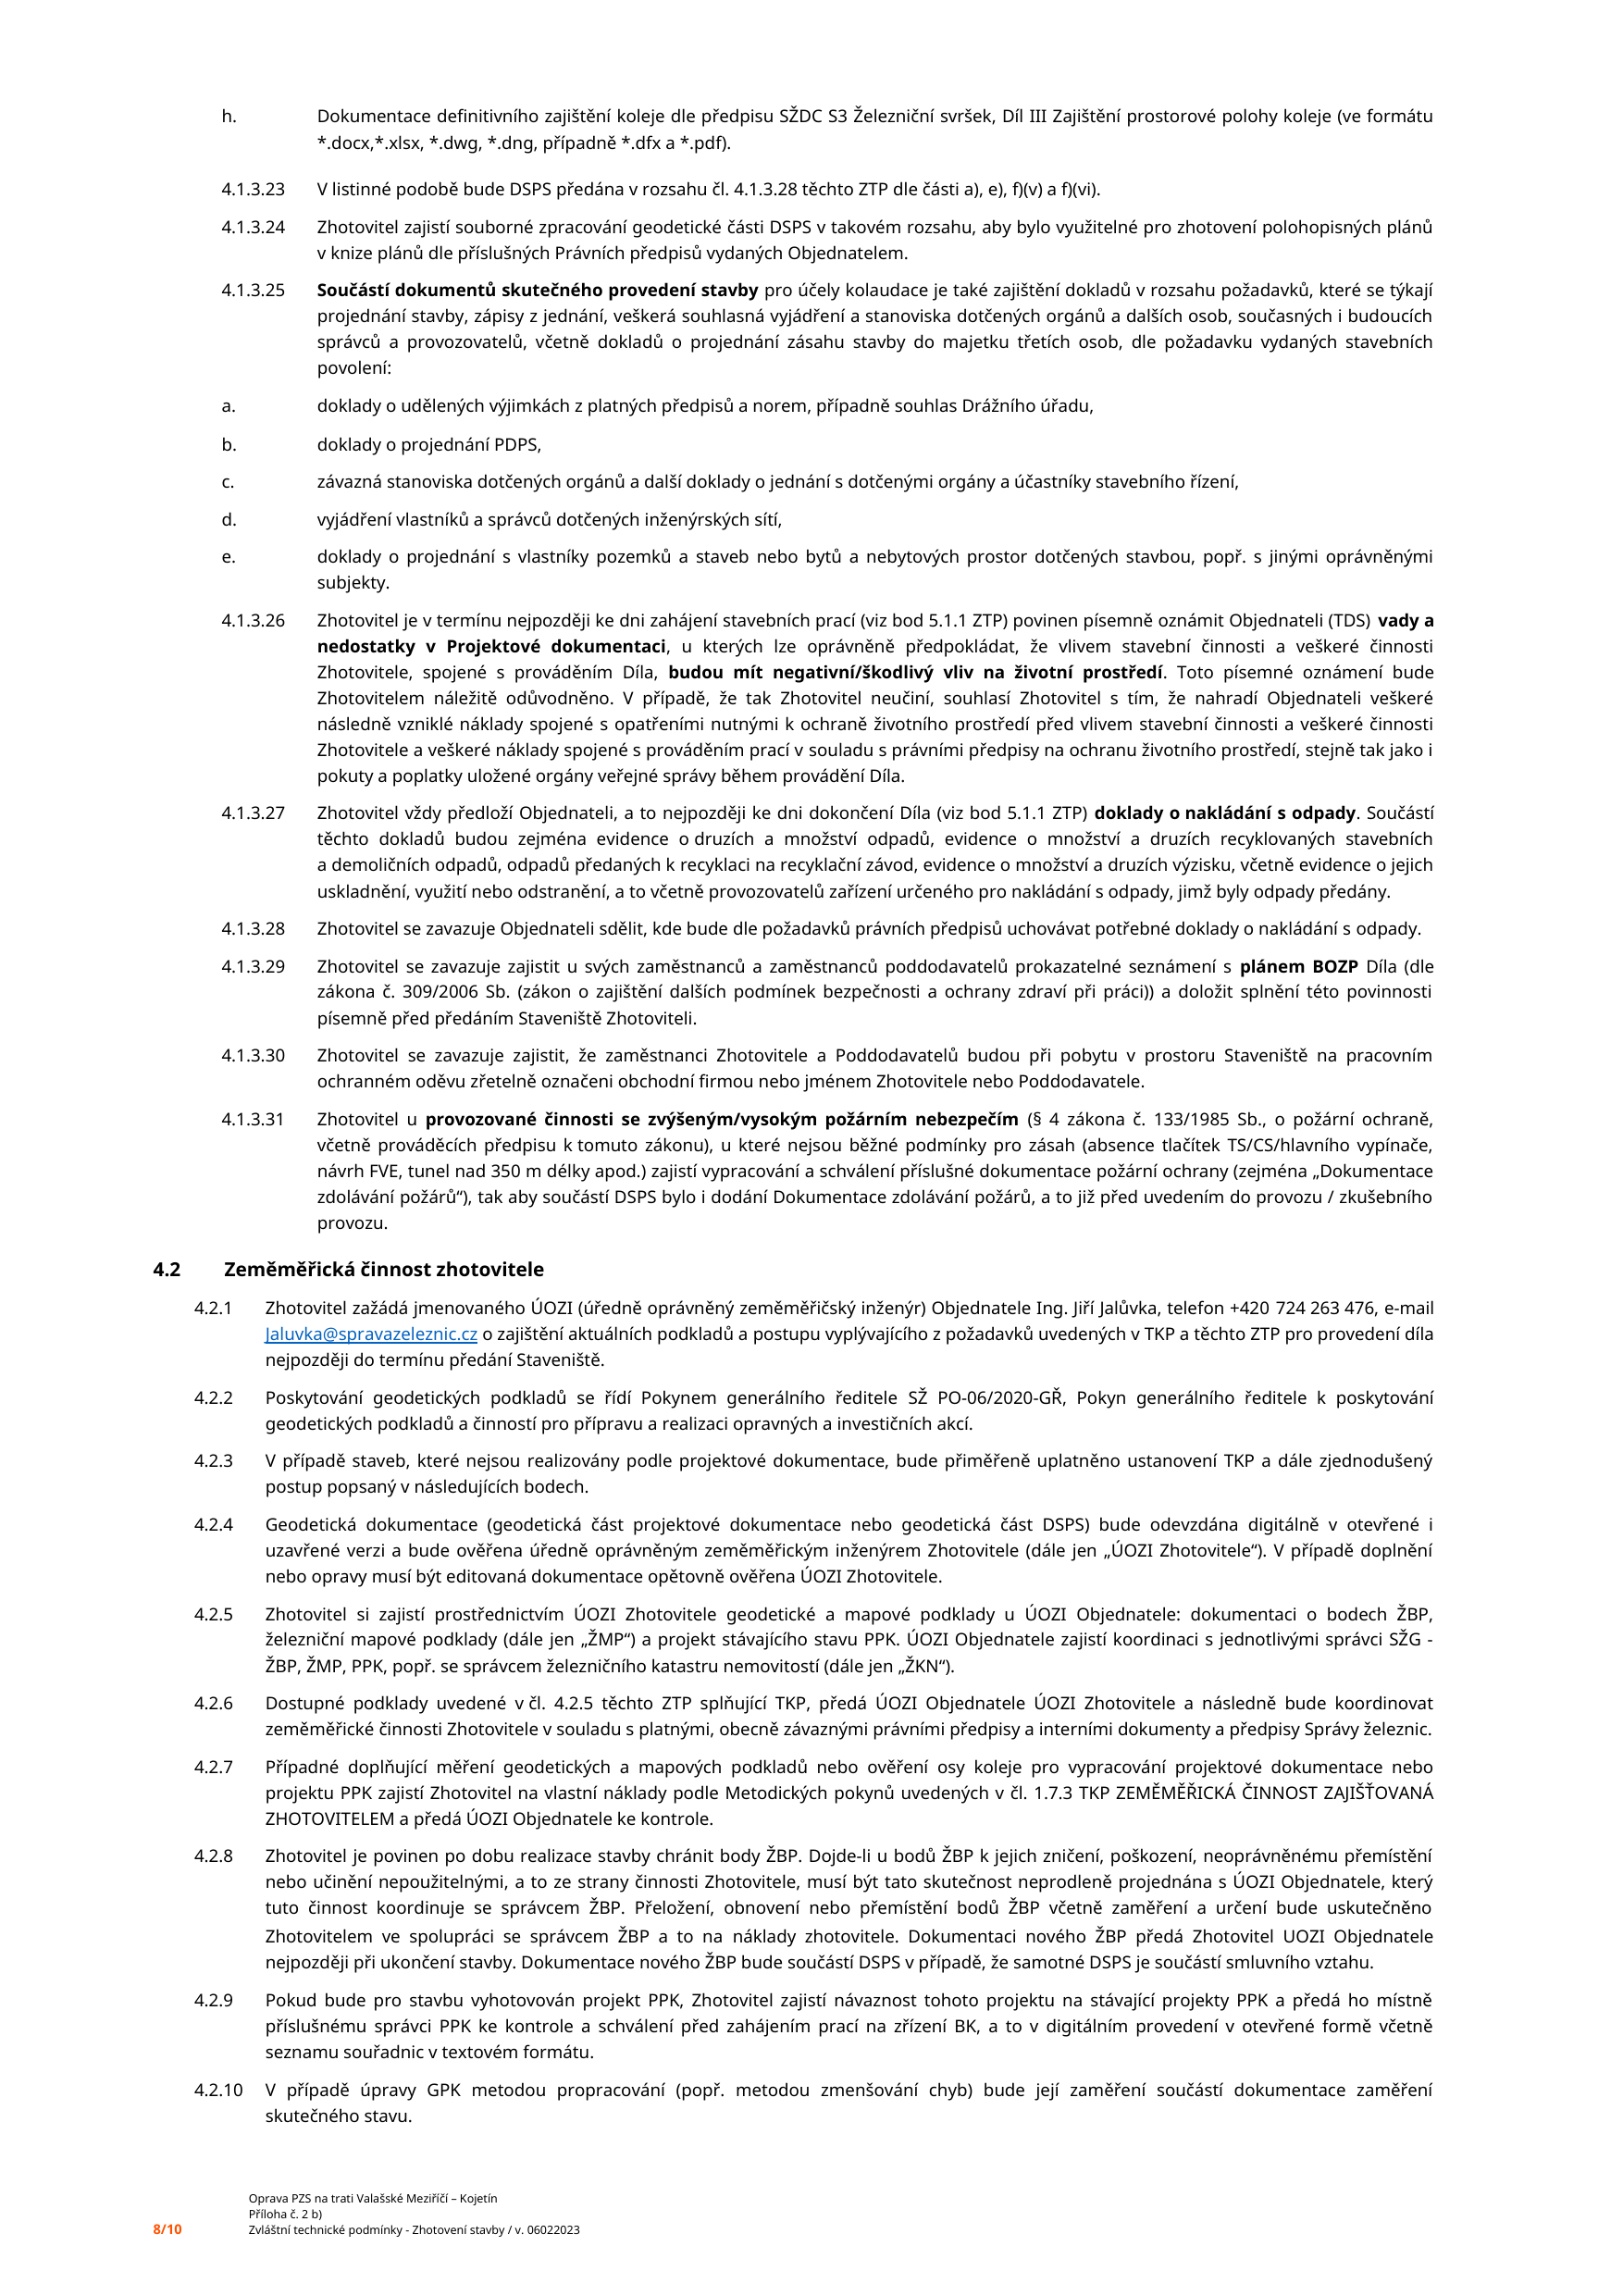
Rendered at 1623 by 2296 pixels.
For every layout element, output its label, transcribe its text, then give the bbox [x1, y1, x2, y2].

text V případě úpravy GPK metodou propracování (popř. metodou zmenšování chyb) bude její zaměření součástí dokumentace zaměření skutečného stavu. [194, 2078, 1434, 2127]
list doklady o projednání PDPS, [221, 432, 1434, 455]
text Poskytování geodetických podkladů se řídí Pokynem generálního ředitele SŽ PO-06/2020-GŘ, Pokyn generálního ředitele k poskytování geodetických podkladů a činností pro přípravu a realizaci opravných a investičních akcí. [194, 1385, 1434, 1435]
list Dokumentace definitivního zajištění koleje dle předpisu SŽDC S3 Železniční svršek, Díl III Zajištění prostorové polohy koleje (ve formátu *.docx,*.xlsx, *.dwg, *.dng, případně *.dfx a *.pdf). [221, 104, 1434, 155]
text Součástí dokumentů skutečného provedení stavby pro účely kolaudace je také zajištění dokladů v rozsahu požadavků, které se týkají projednání stavby, zápisy z jednání, veškerá souhlasná vyjádření a stanoviska dotčených orgánů a dalších osob, současných i budoucích správců a provozovatelů, včetně dokladů o projednání zásahu stavby do majetku třetích osob, dle požadavku vydaných stavebních povolení: [221, 279, 1434, 379]
text Zhotovitel si zajistí prostřednictvím ÚOZI Zhotovitele geodetické a mapové podklady u ÚOZI Objednatele: dokumentaci o bodech ŽBP, železniční mapové podklady (dále jen „ŽMP“) a projekt stávajícího stavu PPK. ÚOZI Objednatele zajistí koordinaci s jednotlivými správci SŽG - ŽBP, ŽMP, PPK, popř. se správcem železničního katastru nemovitostí (dále jen „ŽKN“). [194, 1602, 1434, 1677]
text Zeměměřická činnost zhotovitele [153, 1256, 1434, 1282]
text Případné doplňující měření geodetických a mapových podkladů nebo ověření osy koleje pro vypracování projektové dokumentace nebo projektu PPK zajistí Zhotovitel na vlastní náklady podle Metodických pokynů uvedených v čl. 1.7.3 TKP ZEMĚMĚŘICKÁ ČINNOST ZAJIŠŤOVANÁ ZHOTOVITELEM a předá ÚOZI Objednatele ke kontrole. [194, 1755, 1434, 1830]
list vyjádření vlastníků a správců dotčených inženýrských sítí, [221, 507, 1434, 530]
text Dostupné podklady uvedené v čl. 4.2.5 těchto ZTP splňující TKP, předá ÚOZI Objednatele ÚOZI Zhotovitele a následně bude koordinovat zeměměřické činnosti Zhotovitele v souladu s platnými, obecně závaznými právními předpisy a interními dokumenty a předpisy Správy železnic. [194, 1691, 1434, 1741]
list doklady o projednání s vlastníky pozemků a staveb nebo bytů a nebytových prostor dotčených stavbou, popř. s jinými oprávněnými subjekty. [221, 544, 1434, 594]
text V případě staveb, které nejsou realizovány podle projektové dokumentace, bude přiměřeně uplatněno ustanovení TKP a dále zjednodušený postup popsaný v následujících bodech. [194, 1449, 1434, 1498]
text Zhotovitel zajistí souborné zpracování geodetické části DSPS v takovém rozsahu, aby bylo využitelné pro zhotovení polohopisných plánů v knize plánů dle příslušných Právních předpisů vydaných Objednatelem. [221, 215, 1434, 265]
text Zhotovitel je povinen po dobu realizace stavby chránit body ŽBP. Dojde-li u bodů ŽBP k jejich zničení, poškození, neoprávněnému přemístění nebo učinění nepoužitelnými, a to ze strany činnosti Zhotovitele, musí být tato skutečnost neprodleně projednána s ÚOZI Objednatele, který tuto činnost koordinuje se správcem ŽBP. Přeložení, obnovení nebo přemístění bodů ŽBP včetně zaměření a určení bude uskutečněno Zhotovitelem ve spolupráci se správcem ŽBP a to na náklady zhotovitele. Dokumentaci nového ŽBP předá Zhotovitel UOZI Objednatele nejpozději při ukončení stavby. Dokumentace nového ŽBP bude součástí DSPS v případě, že samotné DSPS je součástí smluvního vztahu. [194, 1843, 1434, 1974]
list závazná stanoviska dotčených orgánů a další doklady o jednání s dotčenými orgány a účastníky stavebního řízení, [221, 469, 1434, 493]
text Zhotovitel vždy předloží Objednateli, a to nejpozději ke dni dokončení Díla (viz bod 5.1.1 ZTP) doklady o nakládání s odpady. Součástí těchto dokladů budou zejména evidence o druzích a množství odpadů, evidence o množství a druzích recyklovaných stavebních a demoličních odpadů, odpadů předaných k recyklaci na recyklační závod, evidence o množství a druzích výzisku, včetně evidence o jejich uskladnění, využití nebo odstranění, a to včetně provozovatelů zařízení určeného pro nakládání s odpady, jimž byly odpady předány. [221, 801, 1434, 902]
text Zhotovitel zažádá jmenovaného ÚOZI (úředně oprávněný zeměměřičský inženýr) Objednatele Ing. Jiří Jalůvka, telefon +420 724 263 476, e-mail Jaluvka@spravazeleznic.cz o zajištění aktuálních podkladů a postupu vyplývajícího z požadavků uvedených v TKP a těchto ZTP pro provedení díla nejpozději do termínu předání Staveniště. [194, 1297, 1434, 1371]
text Geodetická dokumentace (geodetická část projektové dokumentace nebo geodetická část DSPS) bude odevzdána digitálně v otevřené i uzavřené verzi a bude ověřena úředně oprávněným zeměměřickým inženýrem Zhotovitele (dále jen „ÚOZI Zhotovitele“). V případě doplnění nebo opravy musí být editovaná dokumentace opětovně ověřena ÚOZI Zhotovitele. [194, 1512, 1434, 1588]
text V listinné podobě bude DSPS předána v rozsahu čl. 4.1.3.28 těchto ZTP dle části a), e), f)(v) a f)(vi). [221, 178, 1434, 201]
text Zhotovitel se zavazuje zajistit, že zaměstnanci Zhotovitele a Poddodavatelů budou při pobytu v prostoru Staveniště na pracovním ochranném oděvu zřetelně označeni obchodní firmou nebo jménem Zhotovitele nebo Poddodavatele. [221, 1043, 1434, 1093]
text Zhotovitel u provozované činnosti se zvýšeným/vysokým požárním nebezpečím (§ 4 zákona č. 133/1985 Sb., o požární ochraně, včetně prováděcích předpisu k tomuto zákonu), u které nejsou běžné podmínky pro zásah (absence tlačítek TS/CS/hlavního vypínače, návrh FVE, tunel nad 350 m délky apod.) zajistí vypracování a schválení příslušné dokumentace požární ochrany (zejména „Dokumentace zdolávání požárů“), tak aby součástí DSPS bylo i dodání Dokumentace zdolávání požárů, a to již před uvedením do provozu / zkušebního provozu. [221, 1107, 1434, 1234]
list doklady o udělených výjimkách z platných předpisů a norem, případně souhlas Drážního úřadu, [221, 393, 1434, 417]
text Zhotovitel je v termínu nejpozději ke dni zahájení stavebních prací (viz bod 5.1.1 ZTP) povinen písemně oznámit Objednateli (TDS) vady a nedostatky v Projektové dokumentaci, u kterých lze oprávněně předpokládat, že vlivem stavební činnosti a veškeré činnosti Zhotovitele, spojené s prováděním Díla, budou mít negativní/škodlivý vliv na životní prostředí. Toto písemné oznámení bude Zhotovitelem náležitě odůvodněno. V případě, že tak Zhotovitel neučiní, souhlasí Zhotovitel s tím, že nahradí Objednateli veškeré následně vzniklé náklady spojené s opatřeními nutnými k ochraně životního prostředí před vlivem stavební činnosti a veškeré činnosti Zhotovitele a veškeré náklady spojené s prováděním prací v souladu s právními předpisy na ochranu životního prostředí, stejně tak jako i pokuty a poplatky uložené orgány veřejné správy během provádění Díla. [221, 608, 1434, 788]
text Pokud bude pro stavbu vyhotovován projekt PPK, Zhotovitel zajistí návaznost tohoto projektu na stávající projekty PPK a předá ho místně příslušnému správci PPK ke kontrole a schválení před zahájením prací na zřízení BK, a to v digitálním provedení v otevřené formě včetně seznamu souřadnic v textovém formátu. [194, 1988, 1434, 2064]
text Zhotovitel se zavazuje zajistit u svých zaměstnanců a zaměstnanců poddodavatelů prokazatelné seznámení s plánem BOZP Díla (dle zákona č. 309/2006 Sb. (zákon o zajištění dalších podmínek bezpečnosti a ochrany zdraví při práci)) a doložit splnění této povinnosti písemně před předáním Staveniště Zhotoviteli. [221, 954, 1434, 1029]
text Zhotovitel se zavazuje Objednateli sdělit, kde bude dle požadavků právních předpisů uchovávat potřebné doklady o nakládání s odpady. [221, 916, 1434, 940]
